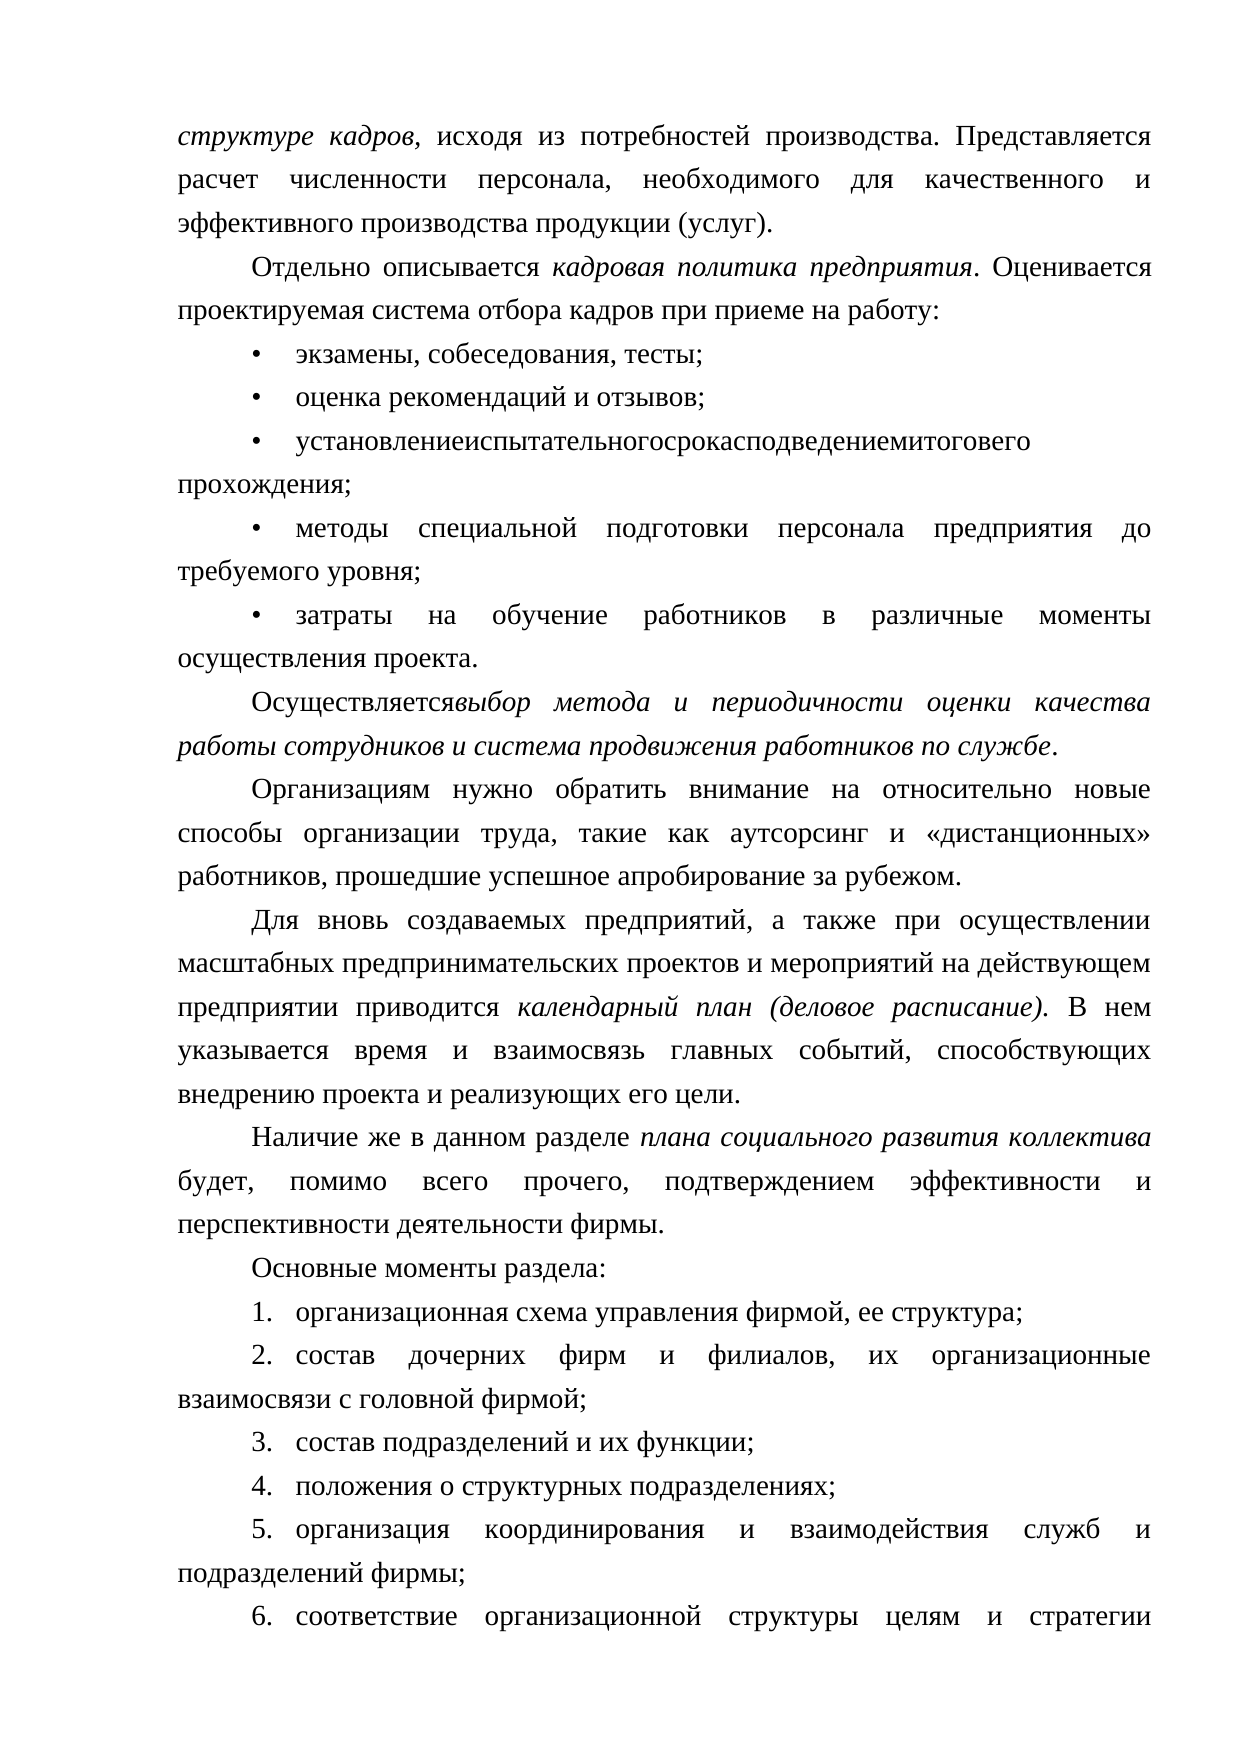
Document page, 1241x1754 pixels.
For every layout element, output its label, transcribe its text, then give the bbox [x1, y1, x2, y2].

text • экзамены, собеседования, тесты; [177, 336, 1152, 369]
text 5. организация координирования и взаимодействия служб и подразделений фирмы; [177, 1511, 1152, 1588]
text Отдельно описывается кадровая политика предприятия. Оценивается проектируемая система отбора кадров при приеме на работу: [177, 249, 1152, 326]
text Наличие же в данном разделе плана социального развития коллектива будет, помимо всего прочего, подтверждением эффективности и перспективности деятельности фирмы. [177, 1119, 1152, 1240]
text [177, 118, 1152, 239]
text Основные моменты раздела: [177, 1250, 1152, 1284]
text Для вновь создаваемых предприятий, а также при осуществлении масштабных предпринимательских проектов и мероприятий на действующем предприятии приводится календарный план (деловое расписание). В нем указывается время и взаимосвязь главных событий, способствующих внедрению проекта и реализующих его цели. [177, 902, 1152, 1109]
text • установлениеиспытательногосрокасподведениемитоговего прохождения; [177, 423, 1152, 500]
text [177, 1598, 1152, 1632]
text • методы специальной подготовки персонала предприятия до требуемого уровня; [177, 510, 1152, 587]
text • оценка рекомендаций и отзывов; [177, 379, 1152, 413]
text 1. организационная схема управления фирмой, ее структура; [177, 1294, 1152, 1327]
text 4. положения о структурных подразделениях; [177, 1468, 1152, 1501]
text Осуществляетсявыбор метода и периодичности оценки качества работы сотрудников и система продвижения работников по службе. [177, 684, 1152, 761]
text • затраты на обучение работников в различные моменты осуществления проекта. [177, 597, 1152, 674]
text 3. состав подразделений и их функции; [177, 1424, 1152, 1458]
text Организациям нужно обратить внимание на относительно новые способы организации труда, такие как аутсорсинг и «дистанционных» работников, прошедшие успешное апробирование за рубежом. [177, 771, 1152, 892]
text 2. состав дочерних фирм и филиалов, их организационные взаимосвязи с головной фирмой; [177, 1337, 1152, 1414]
